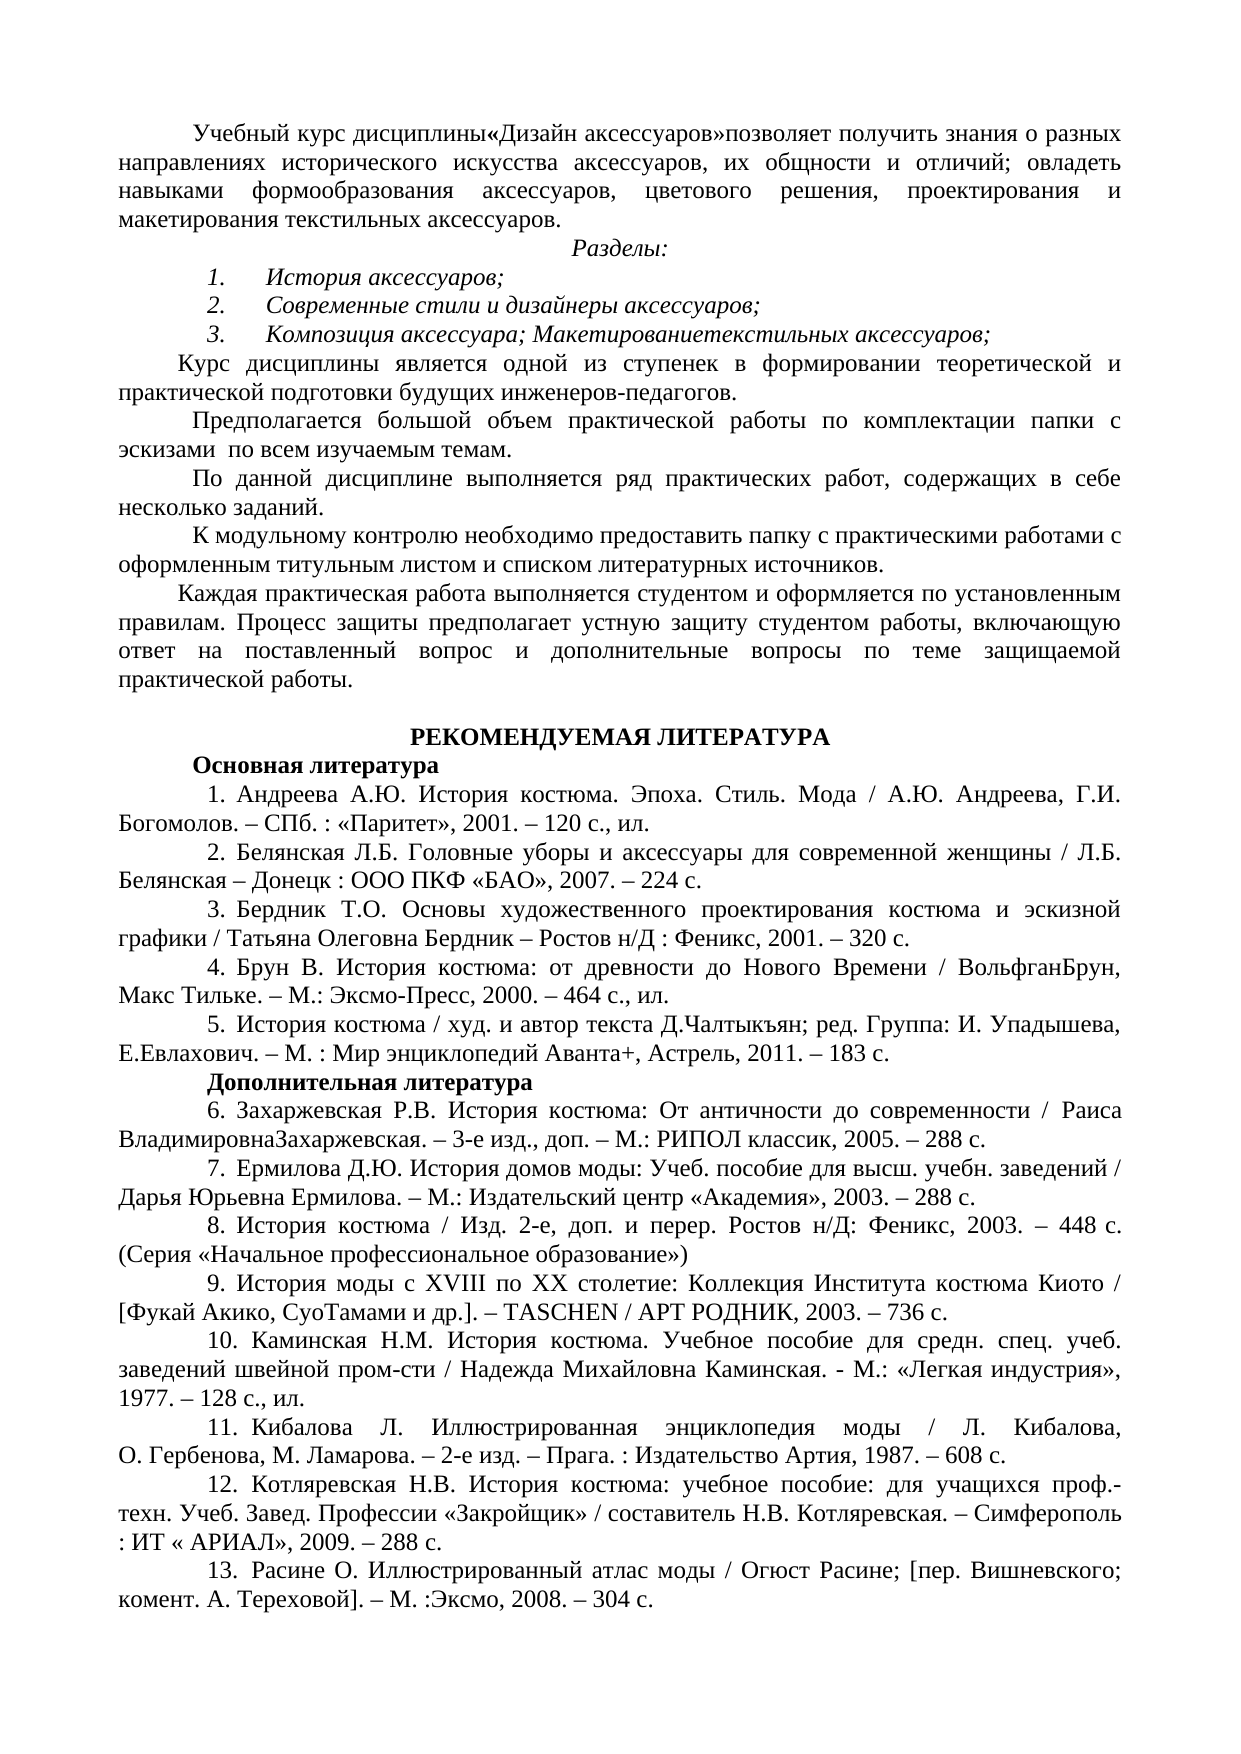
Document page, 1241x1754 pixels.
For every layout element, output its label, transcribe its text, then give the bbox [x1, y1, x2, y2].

list История костюма / Изд. 2-е, доп. и перер. Ростов н/Д: Феникс, 2003. – 448 с. (Серия «Начальное профессиональное образование») [118, 1211, 1122, 1268]
list Современные стили и дизайнеры аксессуаров; [118, 291, 1122, 319]
text Основная литература [118, 751, 1122, 779]
list Белянская Л.Б. Головные уборы и аксессуары для современной женщины / Л.Б. Белянская – Донецк : ООО ПКФ «БАО», 2007. – 224 с. [118, 837, 1122, 894]
list Предполагается большой объем практической работы по комплектации папки с эскизами по всем изучаемым темам. [118, 406, 1122, 463]
text По данной дисциплине выполняется ряд практических работ, содержащих в себе несколько заданий. [118, 463, 1122, 521]
list Захаржевская Р.В. История костюма: От античности до современности / Раиса ВладимировнаЗахаржевская. – 3-е изд., доп. – М.: РИПОЛ классик, 2005. – 288 с. [118, 1096, 1122, 1153]
text Учебный курс дисциплины«Дизайн аксессуаров»позволяет получить знания о разных направлениях исторического искусства аксессуаров, их общности и отличий; овладеть навыками формообразования аксессуаров, цветового решения, проектирования и макетирования текстильных аксессуаров. [118, 118, 1122, 233]
list Ермилова Д.Ю. История домов моды: Учеб. пособие для высш. учебн. заведений / Дарья Юрьевна Ермилова. – М.: Издательский центр «Академия», 2003. – 288 с. [118, 1153, 1122, 1211]
text Каждая практическая работа выполняется студентом и оформляется по установленным правилам. Процесс защиты предполагает устную защиту студентом работы, включающую ответ на поставленный вопрос и дополнительные вопросы по теме защищаемой практической работы. [118, 578, 1122, 693]
text Курс дисциплины является одной из ступенек в формировании теоретической и практической подготовки будущих инженеров-педагогов. [118, 348, 1122, 406]
list Композиция аксессуара; Макетированиетекстильных аксессуаров; [118, 319, 1122, 348]
list Андреева А.Ю. История костюма. Эпоха. Стиль. Мода / А.Ю. Андреева, Г.И. Богомолов. – СПб. : «Паритет», 2001. – 120 с., ил. [118, 779, 1122, 837]
list Котляревская Н.В. История костюма: учебное пособие: для учащихся проф.-техн. Учеб. Завед. Профессии «Закройщик» / составитель Н.В. Котляревская. – Симферополь : ИТ « АРИАЛ», 2009. – 288 с. [118, 1469, 1122, 1556]
list История аксессуаров; [118, 262, 1122, 291]
list Каминская Н.М. История костюма. Учебное пособие для средн. спец. учеб. заведений швейной пром-сти / Надежда Михайловна Каминская. - М.: «Легкая индустрия», 1977. – 128 с., ил. [118, 1326, 1122, 1412]
list История костюма / худ. и автор текста Д.Чалтыкъян; ред. Группа: И. Упадышева, Е.Евлахович. – М. : Мир энциклопедий Аванта+, Астрель, 2011. – 183 с. [118, 1009, 1122, 1067]
list История моды с XVIII по XX столетие: Коллекция Института костюма Киото / [Фукай Акико, СуоТамами и др.]. – TASCHEN / АРТ РОДНИК, 2003. – 736 с. [118, 1268, 1122, 1326]
list Кибалова Л. Иллюстрированная энциклопедия моды / Л. Кибалова, О. Гербенова, М. Ламарова. – 2-е изд. – Прага. : Издательство Артия, 1987. – 608 с. [118, 1412, 1122, 1469]
list Бердник Т.О. Основы художественного проектирования костюма и эскизной графики / Татьяна Олеговна Бердник – Ростов н/Д : Феникс, 2001. – 320 с. [118, 894, 1122, 952]
text Разделы: [118, 233, 1122, 262]
text РЕКОМЕНДУЕМАЯ ЛИТЕРАТУРА [118, 722, 1122, 751]
list Брун В. История костюма: от древности до Нового Времени / ВольфганБрун, Макс Тильке. – М.: Эксмо-Пресс, 2000. – 464 с., ил. [118, 952, 1122, 1009]
text К модульному контролю необходимо предоставить папку с практическими работами с оформленным титульным листом и списком литературных источников. [118, 521, 1122, 578]
list Расине О. Иллюстрированный атлас моды / Огюст Расине; [пер. Вишневского; комент. А. Тереховой]. – М. :Эксмо, 2008. – 304 с. [118, 1556, 1122, 1613]
list Дополнительная литература [118, 1067, 1122, 1096]
